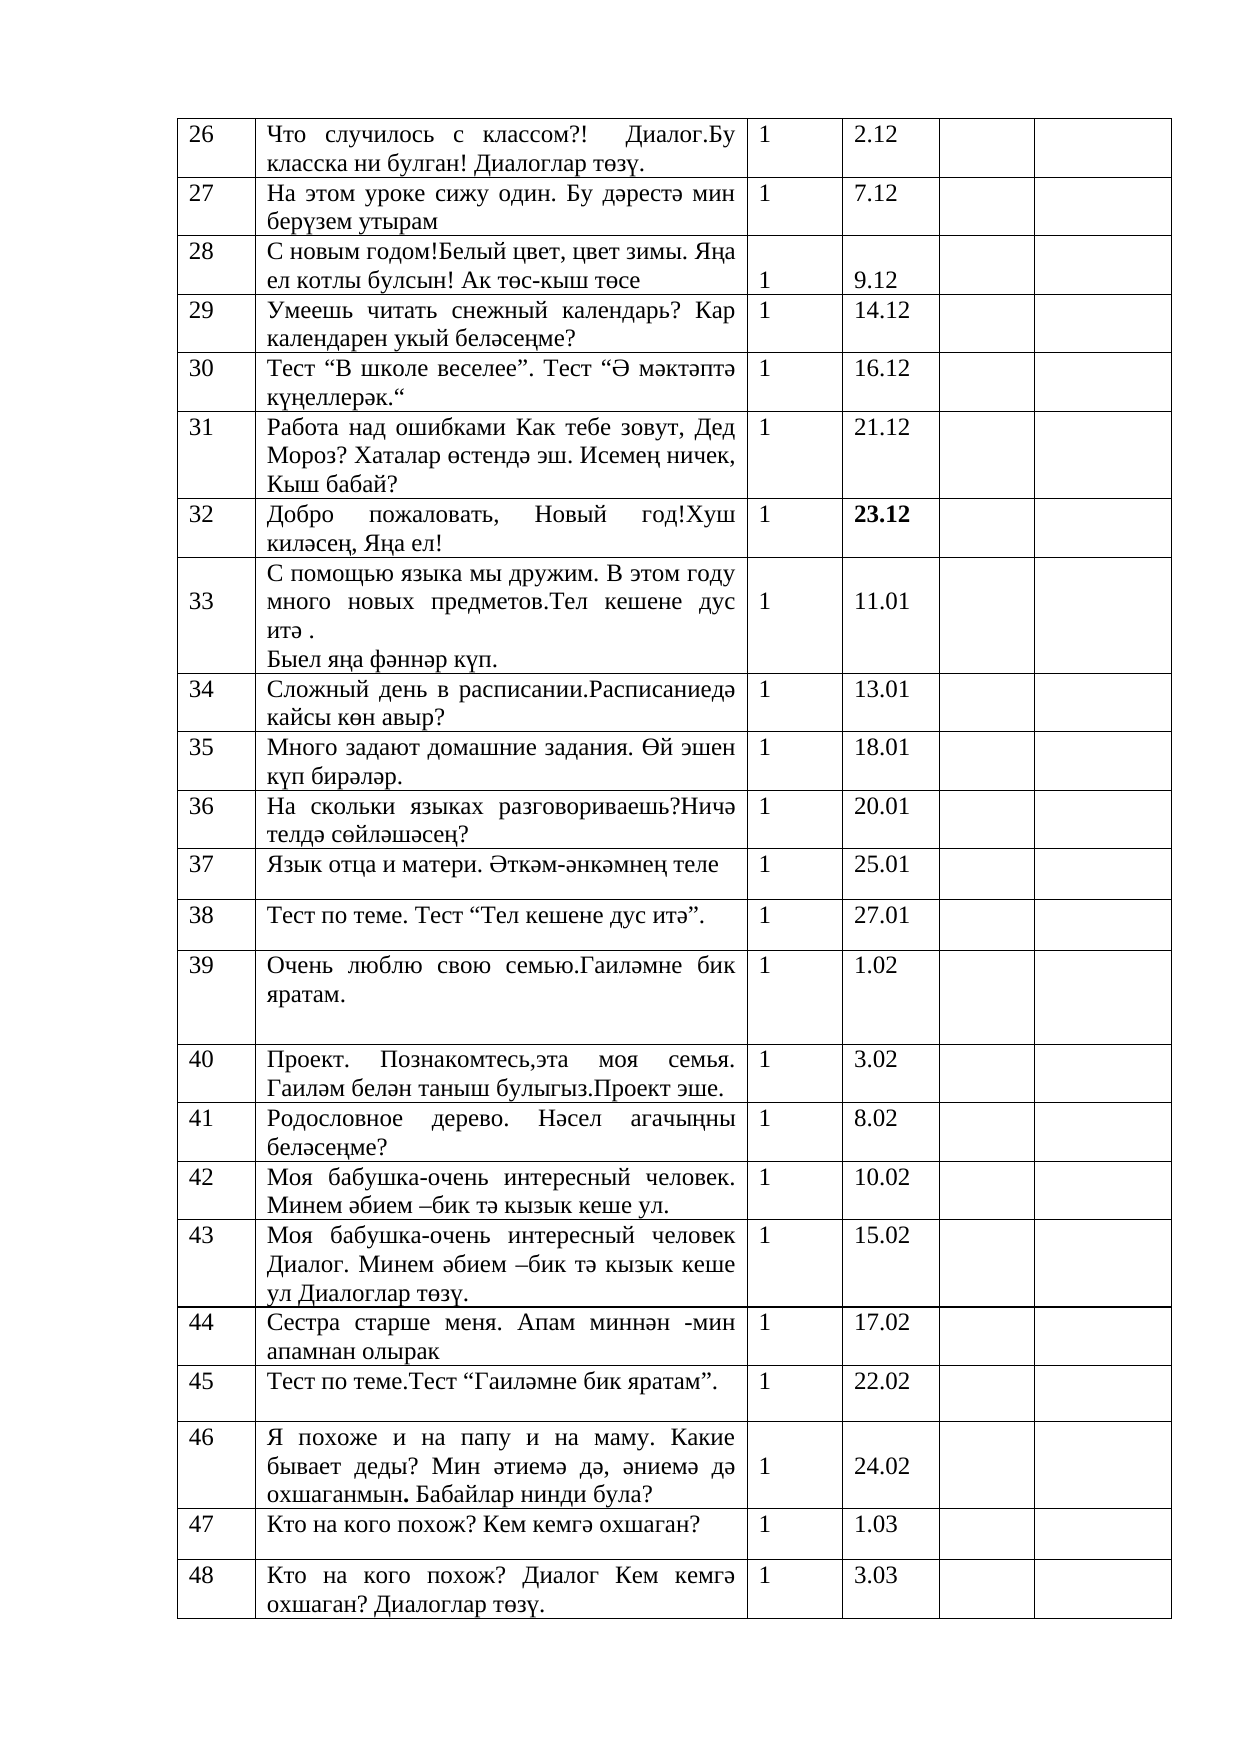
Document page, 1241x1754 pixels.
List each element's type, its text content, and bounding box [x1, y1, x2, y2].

table_cell Умеешь читать снежный календарь? Кар календарен укый беләсеңме? [256, 295, 747, 352]
table_cell 30 [178, 353, 255, 411]
table_cell 48 [178, 1560, 255, 1617]
table_cell 43 [178, 1220, 255, 1306]
table_cell Много задают домашние задания. Өй эшен күп бирәләр. [256, 732, 747, 790]
table_cell 1.03 [843, 1509, 939, 1559]
table_cell [1035, 674, 1171, 731]
table_cell 29 [178, 295, 255, 352]
table_cell 1 [748, 119, 842, 177]
table_cell Моя бабушка-очень интересный человек Диалог. Минем әбием –бик тә кызык кеше ул Диалоглар төзү. [256, 1220, 747, 1306]
table_cell 42 [178, 1162, 255, 1219]
table_cell 31 [178, 412, 255, 498]
table_cell [1035, 1509, 1171, 1559]
table_cell [1035, 558, 1171, 673]
table_cell Сложный день в расписании.Расписаниедә кайсы көн авыр? [256, 674, 747, 731]
table_cell [940, 732, 1034, 790]
table_cell 14.12 [843, 295, 939, 352]
table_cell 1 [748, 1162, 842, 1219]
table_cell Что случилось с классом?! Диалог.Бу класска ни булган! Диалоглар төзү. [256, 119, 747, 177]
table_cell 1 [748, 1045, 842, 1102]
table_cell [940, 1103, 1034, 1161]
table_cell 15.02 [843, 1220, 939, 1306]
table_cell [1035, 1308, 1171, 1365]
table_cell 11.01 [843, 558, 939, 673]
table_cell 1 [748, 791, 842, 848]
table_cell 46 [178, 1422, 255, 1508]
table_cell [940, 412, 1034, 498]
table_cell 23.12 [843, 499, 939, 557]
table_cell Работа над ошибками Как тебе зовут, Дед Мороз? Хаталар өстендә эш. Исемең ничек, Кыш бабай? [256, 412, 747, 498]
table_cell 1 [748, 353, 842, 411]
table_cell [1035, 1560, 1171, 1617]
table_cell 3.02 [843, 1045, 939, 1102]
table_cell [1035, 1422, 1171, 1508]
table_cell 1 [748, 951, 842, 1043]
table_cell Сестра старше меня. Апам миннән -мин апамнан олырак [256, 1308, 747, 1365]
table_cell Кто на кого похож? Диалог Кем кемгә охшаган? Диалоглар төзү. [256, 1560, 747, 1617]
table_cell Тест “В школе веселее”. Тест “Ә мәктәптә күңеллерәк.“ [256, 353, 747, 411]
table_cell 28 [178, 236, 255, 294]
table_cell 1 [748, 1509, 842, 1559]
table_cell 1 [748, 499, 842, 557]
table_cell 10.02 [843, 1162, 939, 1219]
table_cell 1 [748, 178, 842, 235]
table_cell 8.02 [843, 1103, 939, 1161]
table_cell Моя бабушка-очень интересный человек. Минем әбием –бик тә кызык кеше ул. [256, 1162, 747, 1219]
table_cell 1 [748, 558, 842, 673]
table_cell 1 [748, 1422, 842, 1508]
table_cell [1035, 1220, 1171, 1306]
table_cell 44 [178, 1308, 255, 1365]
table_cell 26 [178, 119, 255, 177]
table_cell С помощью языка мы дружим. В этом году много новых предметов.Тел кешене дус итә . Быел яңа фәннәр күп. [256, 558, 747, 673]
table_cell [940, 353, 1034, 411]
table_cell 1 [748, 732, 842, 790]
table_cell [1035, 412, 1171, 498]
table_cell 1 [748, 1103, 842, 1161]
table_cell 27.01 [843, 900, 939, 949]
table_cell 1 [748, 236, 842, 294]
table_cell 21.12 [843, 412, 939, 498]
table_cell [940, 1560, 1034, 1617]
table_cell [1035, 1366, 1171, 1421]
table_cell 45 [178, 1366, 255, 1421]
table_cell [940, 1422, 1034, 1508]
table_cell 36 [178, 791, 255, 848]
table_cell 20.01 [843, 791, 939, 848]
table_cell [1035, 732, 1171, 790]
table_cell Проект. Познакомтесь,эта моя семья. Гаиләм белән таныш булыгыз.Проект эше. [256, 1045, 747, 1102]
table_cell [1035, 849, 1171, 899]
table_cell Я похоже и на папу и на маму. Какие бывает деды? Мин әтиемә дә, әниемә дә охшаганмын. Бабайлар нинди була? [256, 1422, 747, 1508]
table_cell 37 [178, 849, 255, 899]
table_cell На скольки языках разговориваешь?Ничә телдә сөйләшәсең? [256, 791, 747, 848]
table_cell 1 [748, 1560, 842, 1617]
table_cell 41 [178, 1103, 255, 1161]
table_cell 35 [178, 732, 255, 790]
table_cell [1035, 951, 1171, 1043]
table_cell Язык отца и матери. Әткәм-әнкәмнең теле [256, 849, 747, 899]
table_cell [1035, 295, 1171, 352]
table_cell [1035, 178, 1171, 235]
table_cell [940, 178, 1034, 235]
table_cell 1 [748, 1220, 842, 1306]
table_cell [940, 791, 1034, 848]
table_cell 7.12 [843, 178, 939, 235]
table_cell Кто на кого похож? Кем кемгә охшаган? [256, 1509, 747, 1559]
table_cell Родословное дерево. Нәсел агачыңны беләсеңме? [256, 1103, 747, 1161]
table_cell [940, 674, 1034, 731]
table_cell [940, 951, 1034, 1043]
table_cell [1035, 236, 1171, 294]
table_cell [940, 236, 1034, 294]
table_cell [940, 1220, 1034, 1306]
table_cell 47 [178, 1509, 255, 1559]
table_cell 22.02 [843, 1366, 939, 1421]
table_cell [940, 119, 1034, 177]
table_cell [940, 849, 1034, 899]
table_cell 1 [748, 412, 842, 498]
table_cell 40 [178, 1045, 255, 1102]
table_cell 3.03 [843, 1560, 939, 1617]
table_cell [940, 499, 1034, 557]
table_cell На этом уроке сижу один. Бу дәрестә мин берүзем утырам [256, 178, 747, 235]
table_cell Добро пожаловать, Новый год!Хуш киләсең, Яңа ел! [256, 499, 747, 557]
table_cell Тест по теме. Тест “Тел кешене дус итә”. [256, 900, 747, 949]
table_cell С новым годом!Белый цвет, цвет зимы. Яңа ел котлы булсын! Ак төс-кыш төсе [256, 236, 747, 294]
table_cell 17.02 [843, 1308, 939, 1365]
table_cell [1035, 1162, 1171, 1219]
table_cell 32 [178, 499, 255, 557]
table_cell 25.01 [843, 849, 939, 899]
table_cell 1 [748, 674, 842, 731]
table_cell [940, 1308, 1034, 1365]
table_cell 1 [748, 1308, 842, 1365]
table_cell Тест по теме.Тест “Гаиләмне бик яратам”. [256, 1366, 747, 1421]
table_cell [940, 1366, 1034, 1421]
table_cell 1 [748, 295, 842, 352]
table_cell 16.12 [843, 353, 939, 411]
table_cell [940, 558, 1034, 673]
table_cell [1035, 1103, 1171, 1161]
table_cell [940, 295, 1034, 352]
table_cell 13.01 [843, 674, 939, 731]
table_cell [940, 1509, 1034, 1559]
table_cell 18.01 [843, 732, 939, 790]
table_cell [940, 900, 1034, 949]
table_cell [1035, 119, 1171, 177]
table_cell [940, 1045, 1034, 1102]
table_cell 9.12 [843, 236, 939, 294]
table_cell 2.12 [843, 119, 939, 177]
table_cell 1.02 [843, 951, 939, 1043]
table_cell 38 [178, 900, 255, 949]
table_cell [1035, 353, 1171, 411]
table_cell 24.02 [843, 1422, 939, 1508]
table_cell 1 [748, 1366, 842, 1421]
table_cell 1 [748, 900, 842, 949]
table_cell [940, 1162, 1034, 1219]
table_cell 39 [178, 951, 255, 1043]
table_cell 27 [178, 178, 255, 235]
table_cell [1035, 791, 1171, 848]
table_cell [1035, 1045, 1171, 1102]
table_cell 33 [178, 558, 255, 673]
table_cell [1035, 499, 1171, 557]
table_cell [1035, 900, 1171, 949]
table_cell 1 [748, 849, 842, 899]
table_cell 34 [178, 674, 255, 731]
table_cell Очень люблю свою семью.Гаиләмне бик яратам. [256, 951, 747, 1043]
